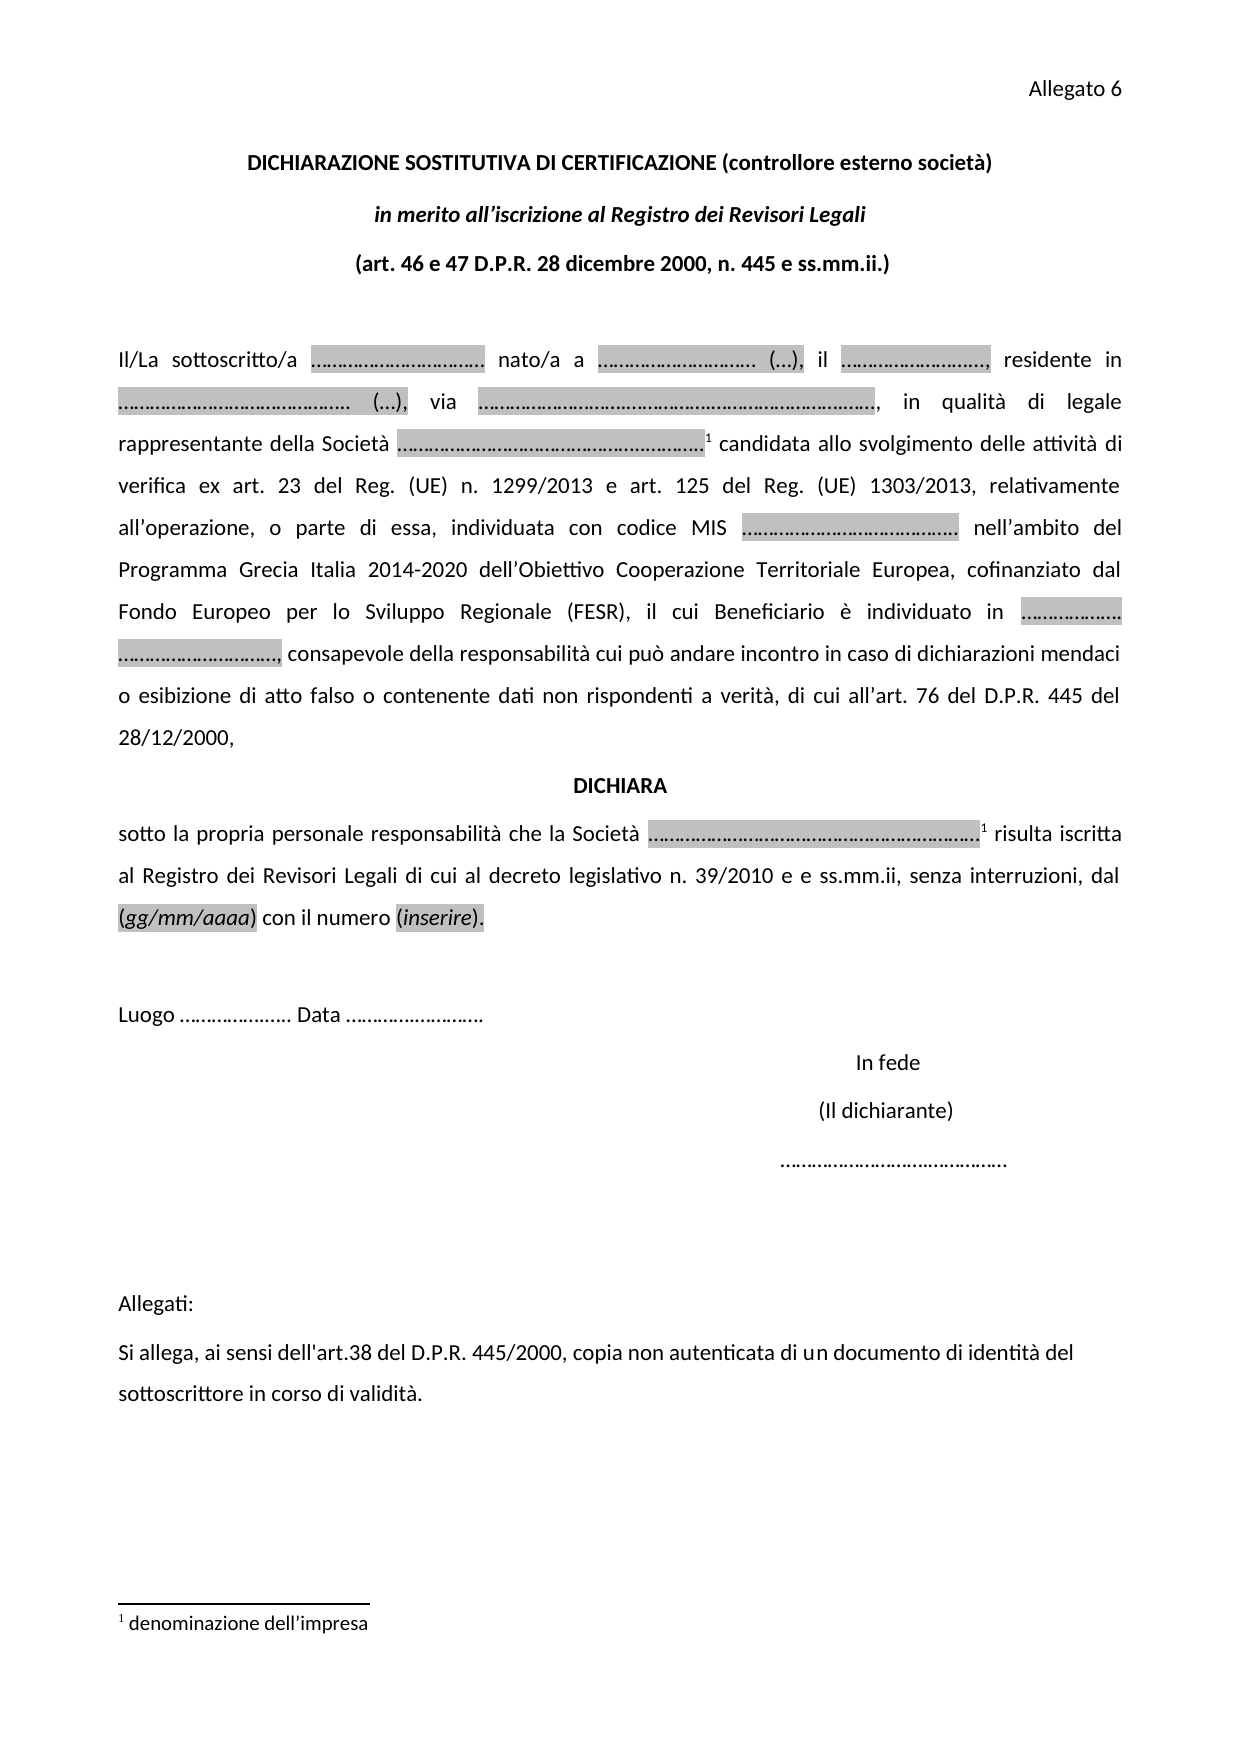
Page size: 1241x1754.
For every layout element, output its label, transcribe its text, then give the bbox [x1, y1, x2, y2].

text ……………………….…………… [118, 1145, 1122, 1173]
text Luogo …………….….. Data ………….…………. [118, 1000, 1122, 1028]
text DICHIARA [118, 771, 1122, 799]
text (art. 46 e 47 D.P.R. 28 dicembre 2000, n. 445 e ss.mm.ii.) [118, 249, 1122, 277]
text DICHIARAZIONE SOSTITUTIVA DI CERTIFICAZIONE (controllore esterno società) [118, 148, 1122, 176]
text in merito all’iscrizione al Registro dei Revisori Legali [118, 201, 1122, 229]
text Il/La sottoscritto/a …………………………… nato/a a ………………………… (…), il ……………………..., residente in …………………………………….. (…), via ……………………….…………….…………………….……, in qualità di legale rappresentante della Società ………………………………………..……….. candidata allo svolgimento delle attività di verifica ex art. 23 del Reg. (UE) n. 1299/2013 e art. 125 del Reg. (UE) 1303/2013, relativamente all’operazione, o parte di essa, individuata con codice MIS ………………………………….. nell’ambito del Programma Grecia Italia 2014-2020 dell’Obiettivo Cooperazione Territoriale Europea, cofinanziato dal Fondo Europeo per lo Sviluppo Regionale (FESR), il cui Beneficiario è individuato in ……………….…………………………, consapevole della responsabilità cui può andare incontro in caso di dizioni mendaci o esibizione di atto falso o contenente dati non rispondenti a verità, di cui all’art. 76 del D.P.R. 445 del 28/12/2000, [118, 345, 1122, 751]
text sotto la propria personale responsabilità che la Società ………………………………………………………1 risulta iscritta al Registro dei Revisori Legali di cui al decreto legislativo n. 39/2010 e e ss.mm.ii, senza interruzioni, dal (gg/mm/aaaa) con il numero (inserire). [118, 819, 1122, 932]
text (Il dichiarante) [118, 1096, 1122, 1124]
text Si allega, ai sensi dell'art.38 del D.P.R. 445/2000, copia non autenticata di un documento di identità del sottoscrittore in corso di validità. [118, 1338, 1122, 1408]
text In fede [118, 1048, 1122, 1076]
text Allegati: [118, 1289, 1122, 1317]
